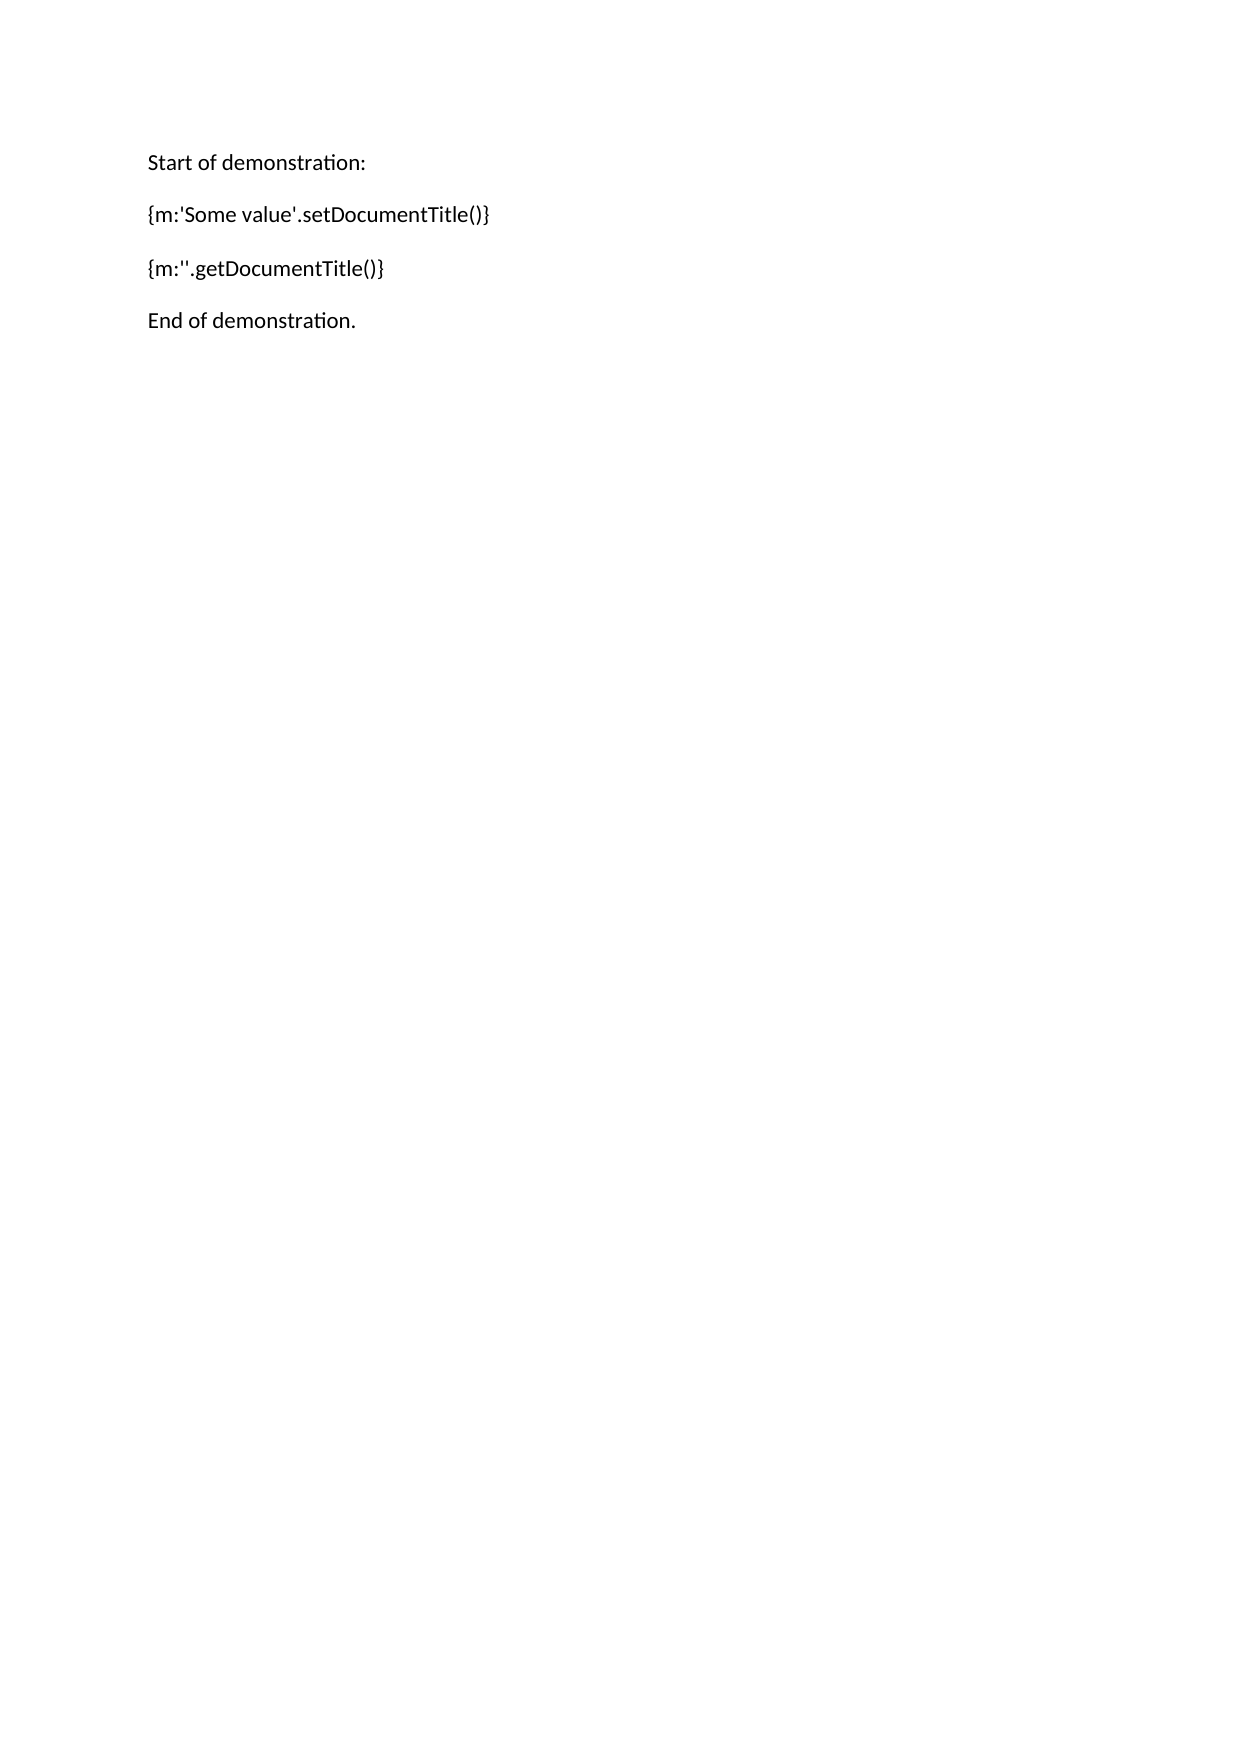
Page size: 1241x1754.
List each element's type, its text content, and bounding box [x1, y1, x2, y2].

text {m:''.getDocumentTitle()} [148, 254, 1093, 282]
text {m:'Some value'.setDocumentTitle()} [148, 201, 1093, 229]
text Start of demonstration: [148, 148, 1093, 176]
text End of demonstration. [148, 307, 1093, 335]
